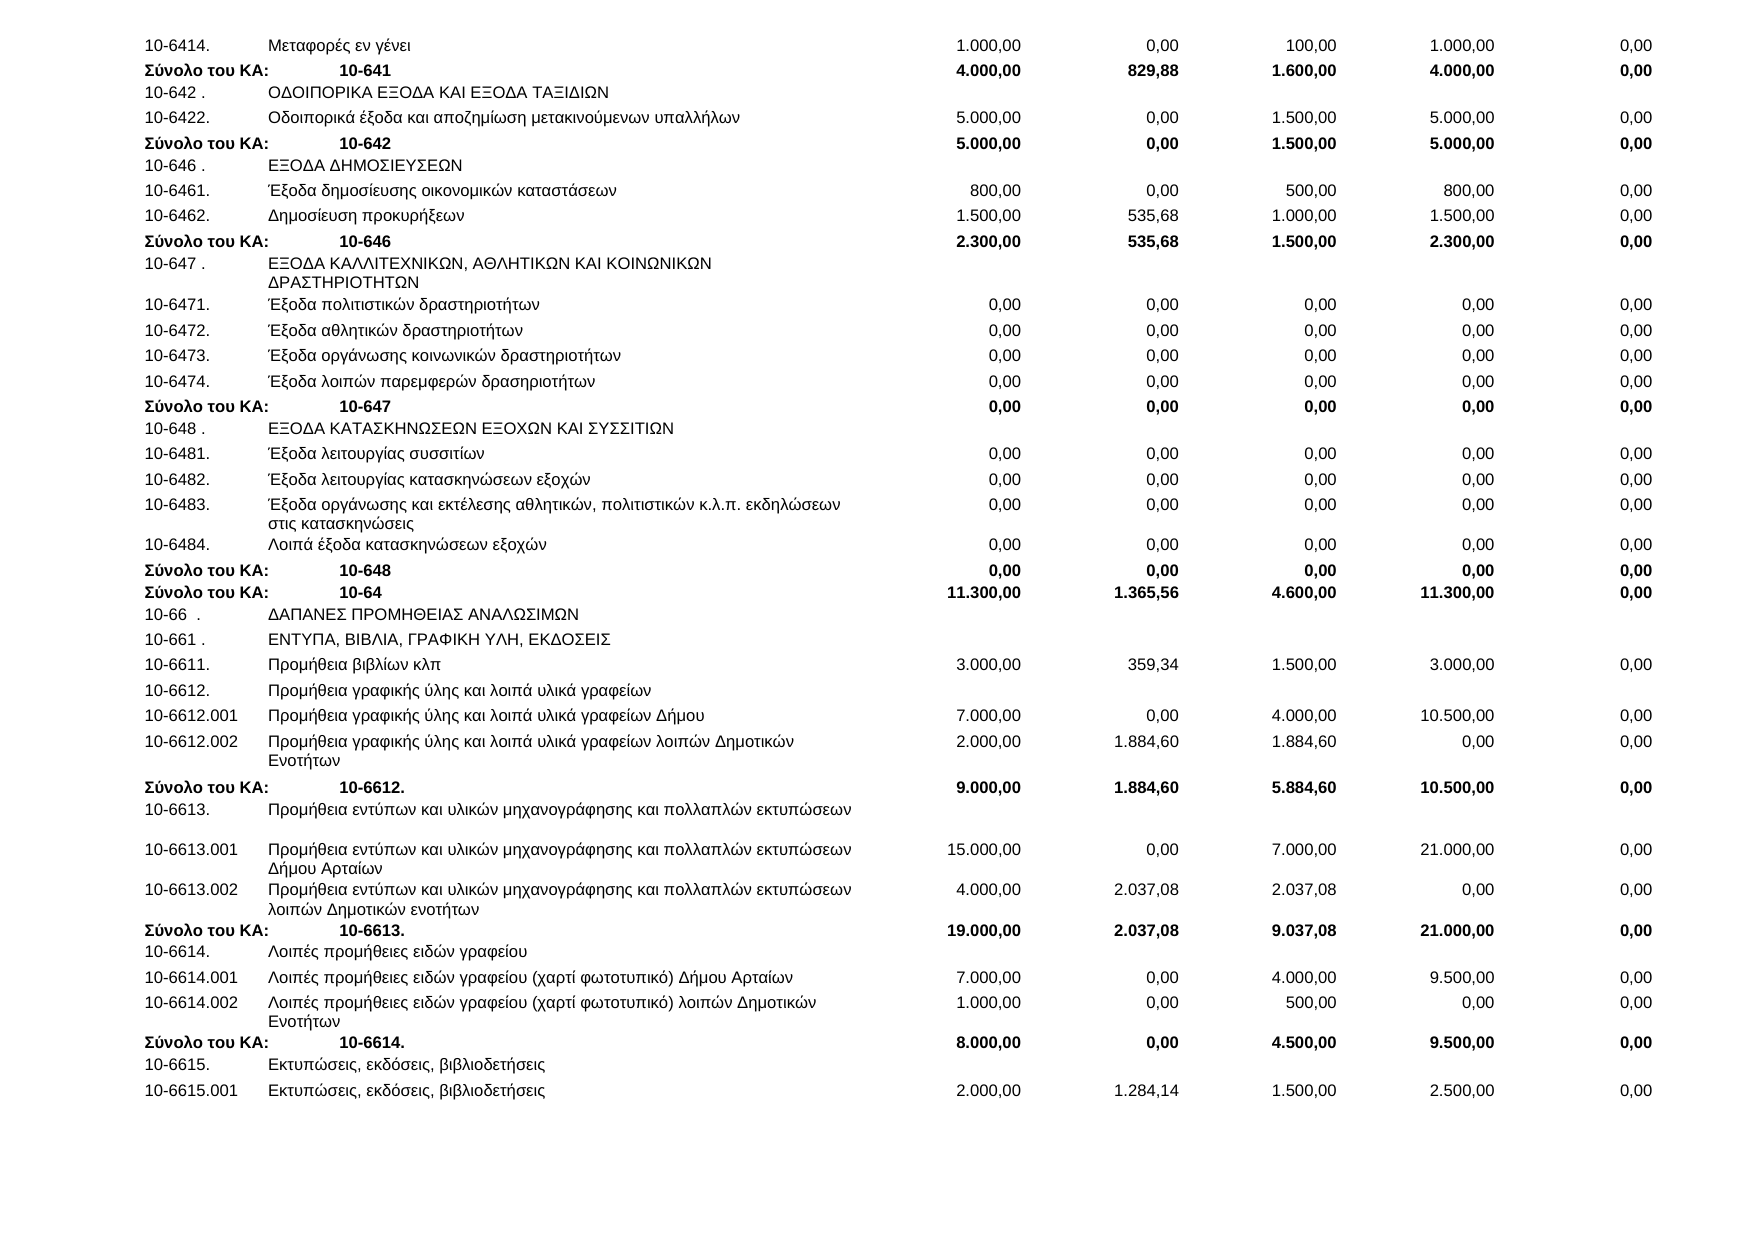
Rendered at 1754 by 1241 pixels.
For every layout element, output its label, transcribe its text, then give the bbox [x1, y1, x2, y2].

text Ενοτήτων [32, 1012, 1722, 1031]
text 10-6483. Έξοδα οργάνωσης και εκτέλεσης αθλητικών, πολιτιστικών κ.λ.π. εκδηλώσεων 0,00 0,00 0,00 0,00 0,00 [32, 495, 1722, 514]
text Δήμου Αρταίων [32, 859, 1722, 878]
text Σύνολο του ΚΑ: 10-6614. 8.000,00 0,00 4.500,00 9.500,00 0,00 [32, 1033, 1722, 1052]
text 10-6473. Έξoδα οργάνωσης κοινωνικών δραστηριοτήτων 0,00 0,00 0,00 0,00 0,00 [32, 346, 1722, 365]
text 10-6614.001 Λοιπές προμήθειες ειδών γραφείου (χαρτί φωτοτυπικό) Δήμου Αρταίων 7.000,00 0,00 4.000,00 9.500,00 0,00 [32, 968, 1722, 987]
text 10-6615. Εκτυπώσεις, εκδόσεις, βιβλιοδετήσεις [32, 1055, 1722, 1074]
text Σύνολο του ΚΑ: 10-641 4.000,00 829,88 1.600,00 4.000,00 0,00 [32, 61, 1722, 80]
text 10-642 . ΟΔΟΙΠΟΡΙΚΑ ΕΞΟΔΑ ΚΑΙ ΕΞΟΔΑ ΤΑΞΙΔΙΩΝ [32, 83, 1722, 102]
text 10-6612. Προμήθεια γραφικής ύλης και λοιπά υλικά γραφείων [32, 681, 1722, 700]
text Σύνολο του ΚΑ: 10-64 11.300,00 1.365,56 4.600,00 11.300,00 0,00 [32, 582, 1722, 602]
text Σύνολο του ΚΑ: 10-642 5.000,00 0,00 1.500,00 5.000,00 0,00 [32, 133, 1722, 153]
text 10-647 . ΕΞΟΔΑ ΚΑΛΛΙΤΕΧΝΙΚΩΝ, ΑΘΛΗΤΙΚΩΝ ΚΑΙ ΚΟΙΝΩΝΙΚΩΝ [32, 253, 1722, 273]
text 10-6613.001 Προμήθεια εντύπων και υλικών μηχανογράφησης και πολλαπλών εκτυπώσεων 15.000,00 0,00 7.000,00 21.000,00 0,00 [32, 840, 1722, 859]
text 10-6471. Έξοδα πολιτιστικών δραστηριοτήτων 0,00 0,00 0,00 0,00 0,00 [32, 295, 1722, 314]
text 10-6422. Οδοιπορικά έξοδα και αποζημίωση μετακινούμενων υπαλλήλων 5.000,00 0,00 1.500,00 5.000,00 0,00 [32, 108, 1722, 127]
text στις κατασκηνώσεις [32, 514, 1722, 533]
text 10-6414. Μεταφορές εν γένει 1.000,00 0,00 100,00 1.000,00 0,00 [32, 35, 1722, 54]
text 10-648 . ΕΞΟΔΑ ΚΑΤΑΣΚΗΝΩΣΕΩΝ ΕΞΟΧΩΝ ΚΑΙ ΣΥΣΣΙΤΙΩΝ [32, 419, 1722, 438]
text 10-6614. Λοιπές προμήθειες ειδών γραφείου [32, 942, 1722, 961]
text 10-6613.002 Προμήθεια εντύπων και υλικών μηχανογράφησης και πολλαπλών εκτυπώσεων 4.000,00 2.037,08 2.037,08 0,00 0,00 [32, 880, 1722, 899]
text 10-6482. Έξοδα λειτουργίας κατασκηνώσεων εξοχών 0,00 0,00 0,00 0,00 0,00 [32, 469, 1722, 489]
text ΔΡΑΣΤΗΡΙΟΤΗΤΩΝ [32, 273, 1722, 292]
text λοιπών Δημοτικών ενοτήτων [32, 899, 1722, 918]
text 10-6615.001 Εκτυπώσεις, εκδόσεις, βιβλιοδετήσεις 2.000,00 1.284,14 1.500,00 2.500,00 0,00 [32, 1081, 1722, 1100]
text 10-6461. Έξοδα δημοσίευσης οικονομικών καταστάσεων 800,00 0,00 500,00 800,00 0,00 [32, 181, 1722, 200]
text 10-6614.002 Λοιπές προμήθειες ειδών γραφείου (χαρτί φωτοτυπικό) λοιπών Δημοτικών 1.000,00 0,00 500,00 0,00 0,00 [32, 993, 1722, 1012]
text Σύνολο του ΚΑ: 10-647 0,00 0,00 0,00 0,00 0,00 [32, 397, 1722, 416]
text 10-6481. Έξοδα λειτουργίας συσσιτίων 0,00 0,00 0,00 0,00 0,00 [32, 444, 1722, 463]
text 10-6612.001 Προμήθεια γραφικής ύλης και λοιπά υλικά γραφείων Δήμου 7.000,00 0,00 4.000,00 10.500,00 0,00 [32, 706, 1722, 725]
text 10-6462. Δημοσίευση προκυρήξεων 1.500,00 535,68 1.000,00 1.500,00 0,00 [32, 206, 1722, 225]
text Ενοτήτων [32, 751, 1722, 770]
text Σύνολο του ΚΑ: 10-6612. 9.000,00 1.884,60 5.884,60 10.500,00 0,00 [32, 778, 1722, 797]
text 10-6484. Λοιπά έξοδα κατασκηνώσεων εξοχών 0,00 0,00 0,00 0,00 0,00 [32, 535, 1722, 554]
text 10-6474. Έξοδα λοιπών παρεμφερών δρασηριοτήτων 0,00 0,00 0,00 0,00 0,00 [32, 371, 1722, 391]
text Σύνολο του ΚΑ: 10-646 2.300,00 535,68 1.500,00 2.300,00 0,00 [32, 232, 1722, 251]
text 10-66 . ΔΑΠΑΝΕΣ ΠΡΟΜΗΘΕΙΑΣ ΑΝΑΛΩΣΙΜΩΝ [32, 604, 1722, 623]
text 10-646 . ΕΞΟΔΑ ΔΗΜΟΣΙΕΥΣΕΩΝ [32, 155, 1722, 174]
text 10-661 . ΕΝΤΥΠΑ, ΒΙΒΛΙΑ, ΓΡΑΦΙΚΗ ΥΛΗ, ΕΚΔΟΣΕΙΣ [32, 630, 1722, 649]
text 10-6613. Προμήθεια εντύπων και υλικών μηχανογράφησης και πολλαπλών εκτυπώσεων [32, 800, 1722, 819]
text 10-6612.002 Προμήθεια γραφικής ύλης και λοιπά υλικά γραφείων λοιπών Δημοτικών 2.000,00 1.884,60 1.884,60 0,00 0,00 [32, 731, 1722, 751]
text Σύνολο του ΚΑ: 10-648 0,00 0,00 0,00 0,00 0,00 [32, 561, 1722, 580]
text 10-6611. Προμήθεια βιβλίων κλπ 3.000,00 359,34 1.500,00 3.000,00 0,00 [32, 655, 1722, 674]
text 10-6472. Έξοδα αθλητικών δραστηριοτήτων 0,00 0,00 0,00 0,00 0,00 [32, 321, 1722, 340]
text Σύνολο του ΚΑ: 10-6613. 19.000,00 2.037,08 9.037,08 21.000,00 0,00 [32, 920, 1722, 939]
